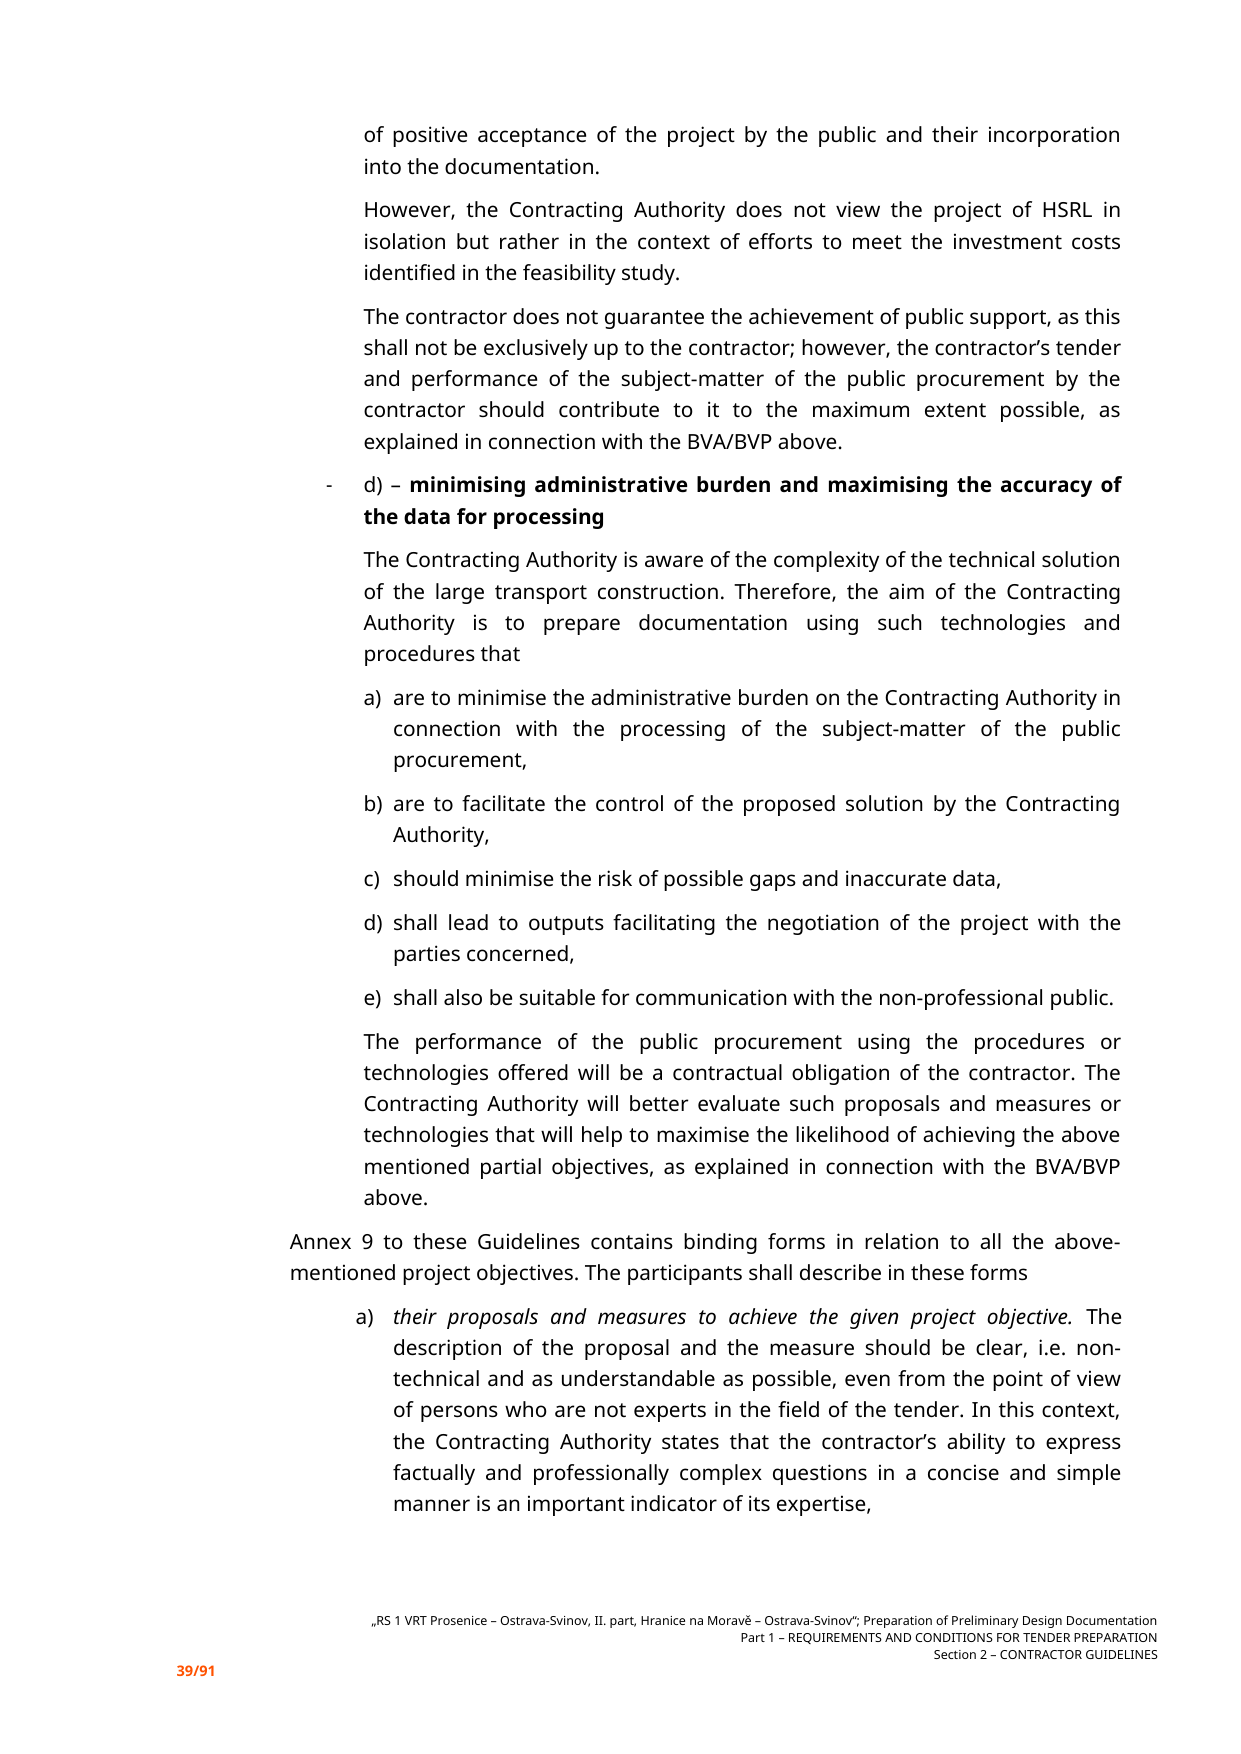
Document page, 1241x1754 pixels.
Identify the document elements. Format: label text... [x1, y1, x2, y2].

list are to minimise the administrative burden on the Contracting Authority in connection with the processing of the subject-matter of the public procurement, [363, 683, 1122, 774]
text Annex 9 to these Guidelines contains binding forms in relation to all the above-mentioned project objectives. The participants shall describe in these forms [289, 1227, 1122, 1287]
list shall also be suitable for communication with the non-professional public. [363, 983, 1122, 1012]
text However, the Contracting Authority does not view the project of HSRL in isolation but rather in the context of efforts to meet the investment costs identified in the feasibility study. [363, 196, 1122, 287]
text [363, 121, 1122, 180]
list d) – minimising administrative burden and maximising the accuracy of the data for processing [326, 471, 1122, 530]
list are to facilitate the control of the proposed solution by the Contracting Authority, [363, 789, 1122, 849]
text The contractor does not guarantee the achievement of public support, as this shall not be exclusively up to the contractor; however, the contractor’s tender and performance of the subject-matter of the public procurement by the contractor should contribute to it to the maximum extent possible, as explained in connection with the BVA/BVP above. [363, 302, 1122, 455]
text The performance of the public procurement using the procedures or technologies offered will be a contractual obligation of the contractor. The Contracting Authority will better evaluate such proposals and measures or technologies that will help to maximise the likelihood of achieving the above mentioned partial objectives, as explained in connection with the BVA/BVP above. [363, 1027, 1122, 1212]
list shall lead to outputs facilitating the negotiation of the project with the parties concerned, [363, 908, 1122, 968]
list should minimise the risk of possible gaps and inaccurate data, [363, 864, 1122, 893]
list their proposals and measures to achieve the given project objective. The description of the proposal and the measure should be clear, i.e. non-technical and as understandable as possible, even from the point of view of persons who are not experts in the field of the tender. In this context, the Contracting Authority states that the contractor’s ability to express factually and professionally complex questions in a concise and simple manner is an important indicator of its expertise, [355, 1302, 1122, 1518]
text The Contracting Authority is aware of the complexity of the technical solution of the large transport construction. Therefore, the aim of the Contracting Authority is to prepare documentation using such technologies and procedures that [363, 546, 1122, 668]
